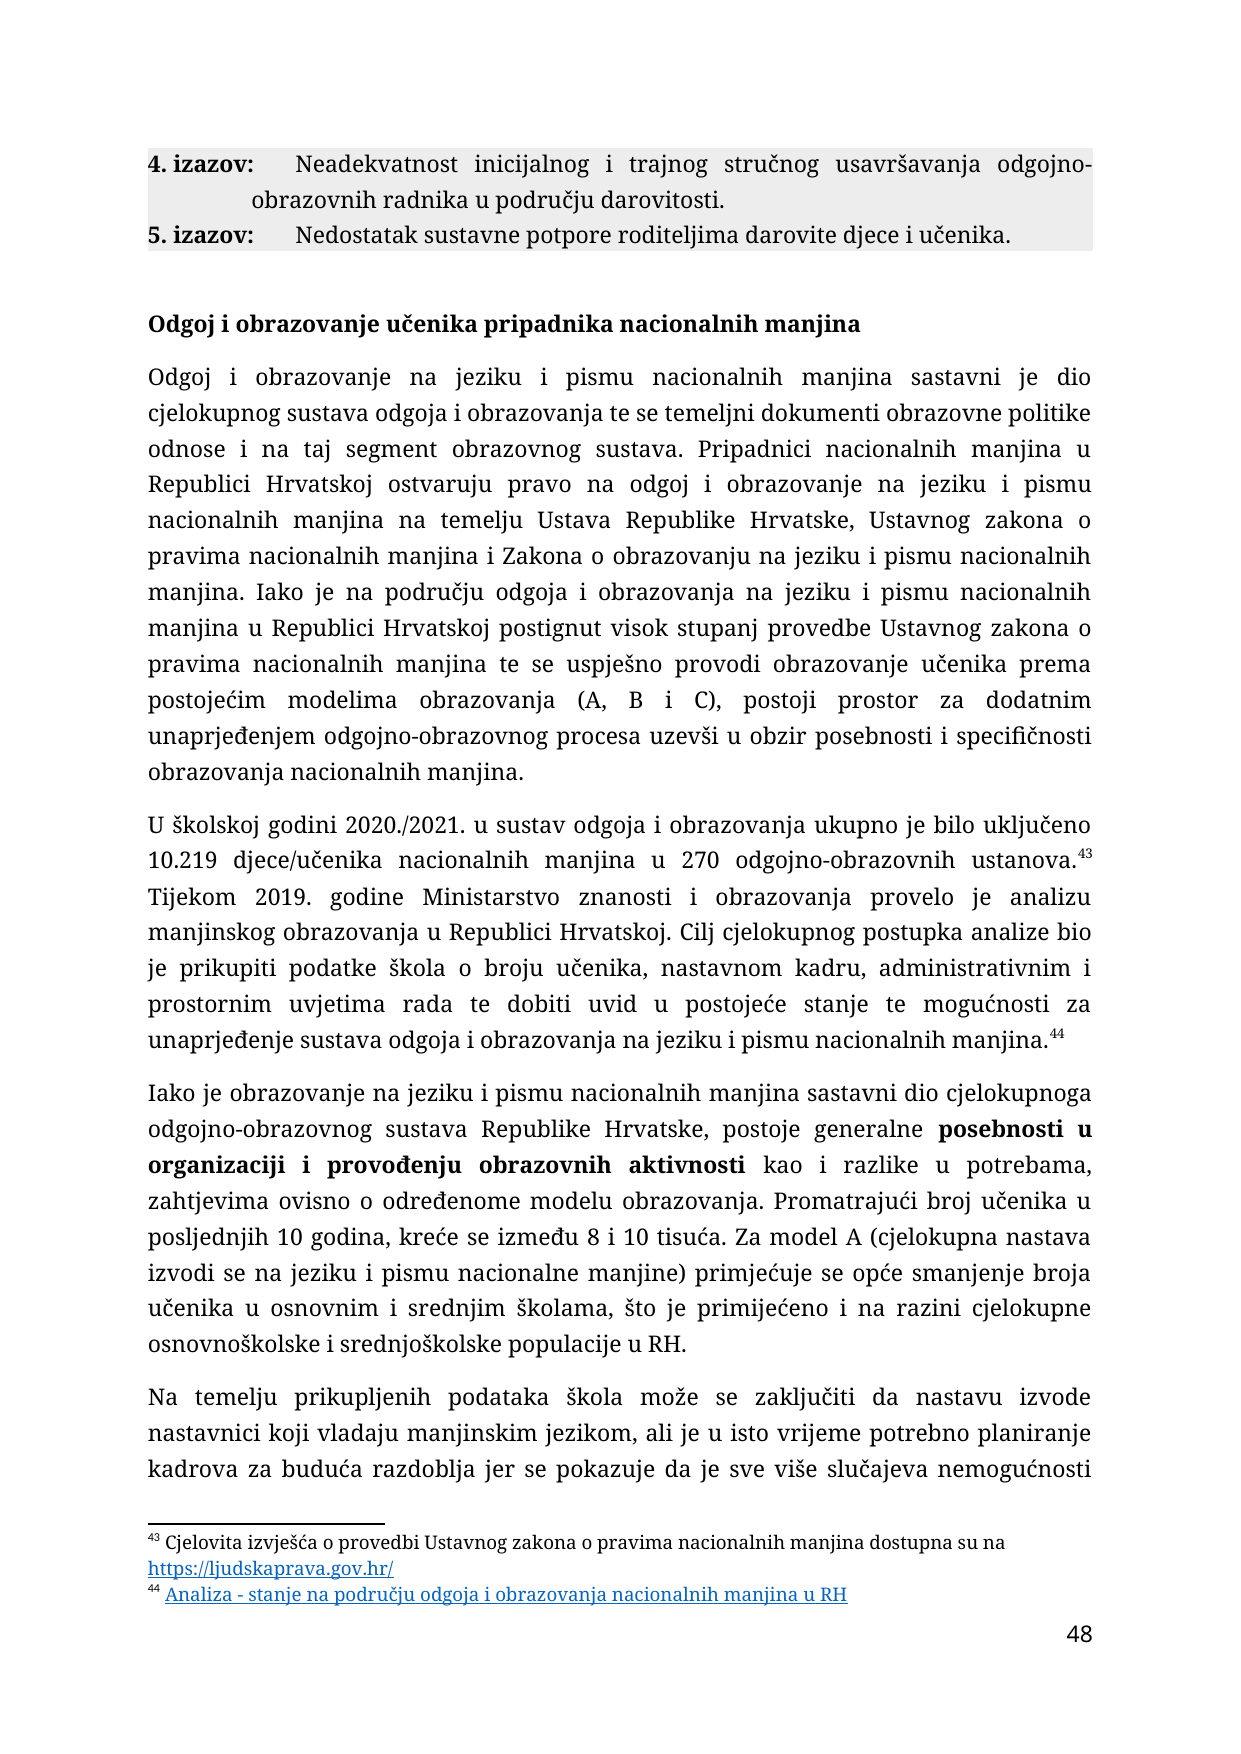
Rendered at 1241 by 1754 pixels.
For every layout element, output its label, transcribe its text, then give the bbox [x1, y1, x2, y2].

text Odgoj i obrazovanje na jeziku i pismu nacionalnih manjina sastavni je dio cjelokupnog sustava odgoja i obrazovanja te se temeljni dokumenti obrazovne politike odnose i na taj segment obrazovnog sustava. Pripadnici nacionalnih manjina u Republici Hrvatskoj ostvaruju pravo na odgoj i obrazovanje na jeziku i pismu nacionalnih manjina na temelju Ustava Republike Hrvatske, Ustavnog zakona o pravima nacionalnih manjina i Zakona o obrazovanju na jeziku i pismu nacionalnih manjina. Iako je na području odgoja i obrazovanja na jeziku i pismu nacionalnih manjina u Republici Hrvatskoj postignut visok stupanj provedbe Ustavnog zakona o pravima nacionalnih manjina te se uspješno provodi obrazovanje učenika prema postojećim modelima obrazovanja (A, B i C), postoji prostor za dodatnim unaprjeđenjem odgojno-obrazovnog procesa uzevši u obzir posebnosti i specifičnosti obrazovanja nacionalnih manjina. [148, 361, 1093, 787]
text U školskoj godini 2020./2021. u sustav odgoja i obrazovanja ukupno je bilo uključeno 10.219 djece/učenika nacionalnih manjina u 270 odgojno-obrazovnih ustanova. Tijekom 2019. godine Ministarstvo znanosti i obrazovanja provelo je analizu manjinskog obrazovanja u Republici Hrvatskoj. Cilj cjelokupnog postupka analize bio je prikupiti podatke škola o broju učenika, nastavnom kadru, administrativnim i prostornim uvjetima rada te dobiti uvid u postojeće stanje te mogućnosti za unaprjeđenje sustava odgoja i obrazovanja na jeziku i pismu nacionalnih manjina. [148, 808, 1093, 1055]
text Odgoj i obrazovanje učenika pripadnika nacionalnih manjina [148, 308, 1093, 339]
text 5. izazov: Nedostatak sustavne potpore roditeljima darovite djece i učenika. [148, 219, 1093, 251]
text 4. izazov: Neadekvatnost inicijalnog i trajnog stručnog usavršavanja odgojno-obrazovnih radnika u području darovitosti. [148, 148, 1093, 215]
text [148, 1381, 1093, 1484]
text Iako je obrazovanje na jeziku i pismu nacionalnih manjina sastavni dio cjelokupnoga odgojno-obrazovnog sustava Republike Hrvatske, postoje generalne posebnosti u organizaciji i provođenju obrazovnih aktivnosti kao i razlike u potrebama, zahtjevima ovisno o određenome modelu obrazovanja. Promatrajući broj učenika u posljednjih 10 godina, kreće se između 8 i 10 tisuća. Za model A (cjelokupna nastava izvodi se na jeziku i pismu nacionalne manjine) primjećuje se opće smanjenje broja učenika u osnovnim i srednjim školama, što je primijećeno i na razini cjelokupne osnovnoškolske i srednjoškolske populacije u RH. [148, 1077, 1093, 1359]
